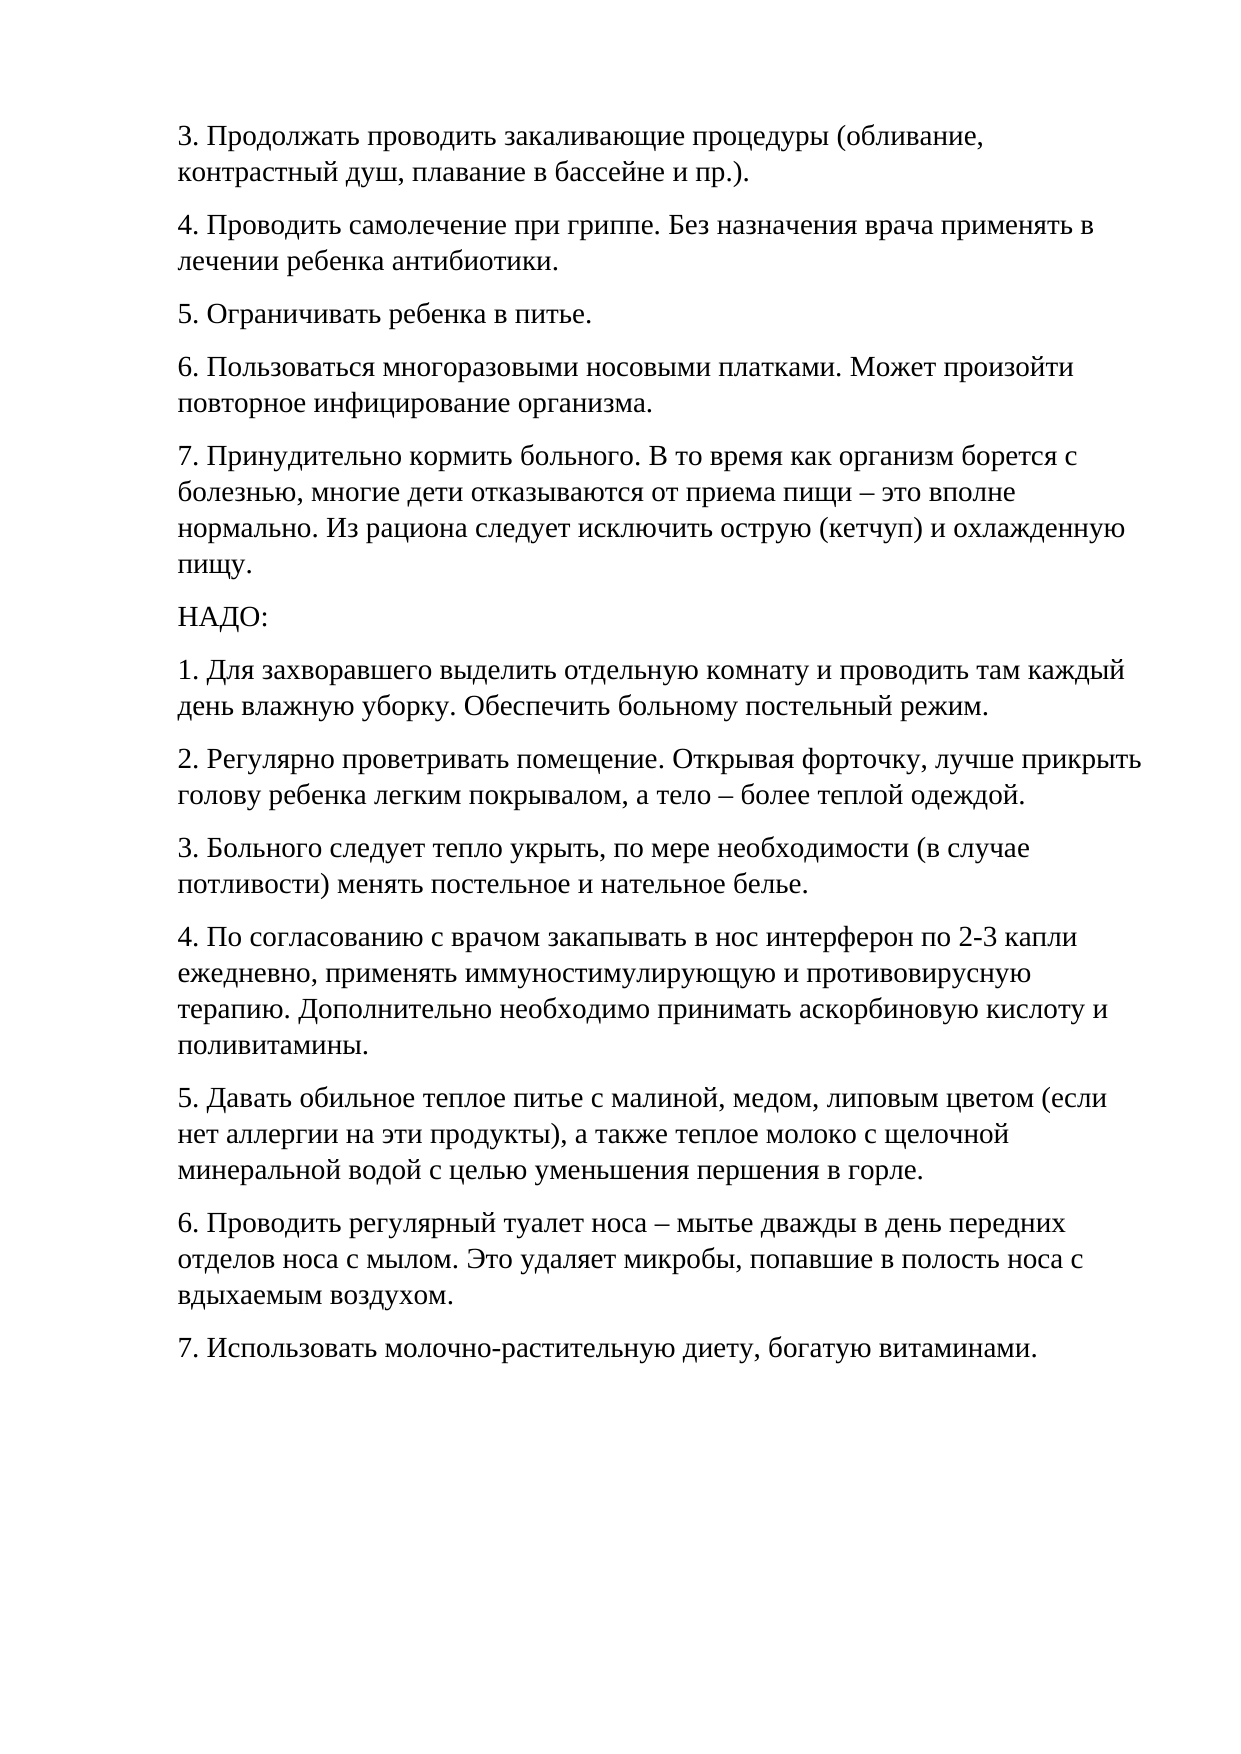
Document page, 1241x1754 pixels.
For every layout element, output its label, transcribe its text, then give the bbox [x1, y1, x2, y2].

text 6. Пользоваться многоразовыми носовыми платками. Может произойти повторное инфицирование организма. [177, 349, 1152, 418]
text 6. Проводить регулярный туалет носа – мытье дважды в день передних отделов носа с мылом. Это удаляет микробы, попавшие в полость носа с вдыхаемым воздухом. [177, 1205, 1152, 1311]
text НАДО: [177, 599, 1152, 633]
text 4. По согласованию с врачом закапывать в нос интерферон по 2-3 капли ежедневно, применять иммуностимулирующую и противовирусную терапию. Дополнительно необходимо принимать аскорбиновую кислоту и поливитамины. [177, 919, 1152, 1061]
text 2. Регулярно проветривать помещение. Открывая форточку, лучше прикрыть голову ребенка легким покрывалом, а тело – более теплой одеждой. [177, 741, 1152, 811]
text 7. Использовать молочно-растительную диету, богатую витаминами. [177, 1330, 1152, 1364]
text 5. Ограничивать ребенка в питье. [177, 296, 1152, 329]
text 3. Продолжать проводить закаливающие процедуры (обливание, контрастный душ, плавание в бассейне и пр.). [177, 118, 1152, 188]
text 3. Больного следует тепло укрыть, по мере необходимости (в случае потливости) менять постельное и нательное белье. [177, 830, 1152, 899]
text 4. Проводить самолечение при гриппе. Без назначения врача применять в лечении ребенка антибиотики. [177, 207, 1152, 277]
text 7. Принудительно кормить больного. В то время как организм борется с болезнью, многие дети отказываются от приема пищи – это вполне нормально. Из рациона следует исключить острую (кетчуп) и охлажденную пищу. [177, 438, 1152, 580]
text 5. Давать обильное теплое питье с малиной, медом, липовым цветом (если нет аллергии на эти продукты), а также теплое молоко с щелочной минеральной водой с целью уменьшения першения в горле. [177, 1080, 1152, 1186]
text 1. Для захворавшего выделить отдельную комнату и проводить там каждый день влажную уборку. Обеспечить больному постельный режим. [177, 652, 1152, 722]
